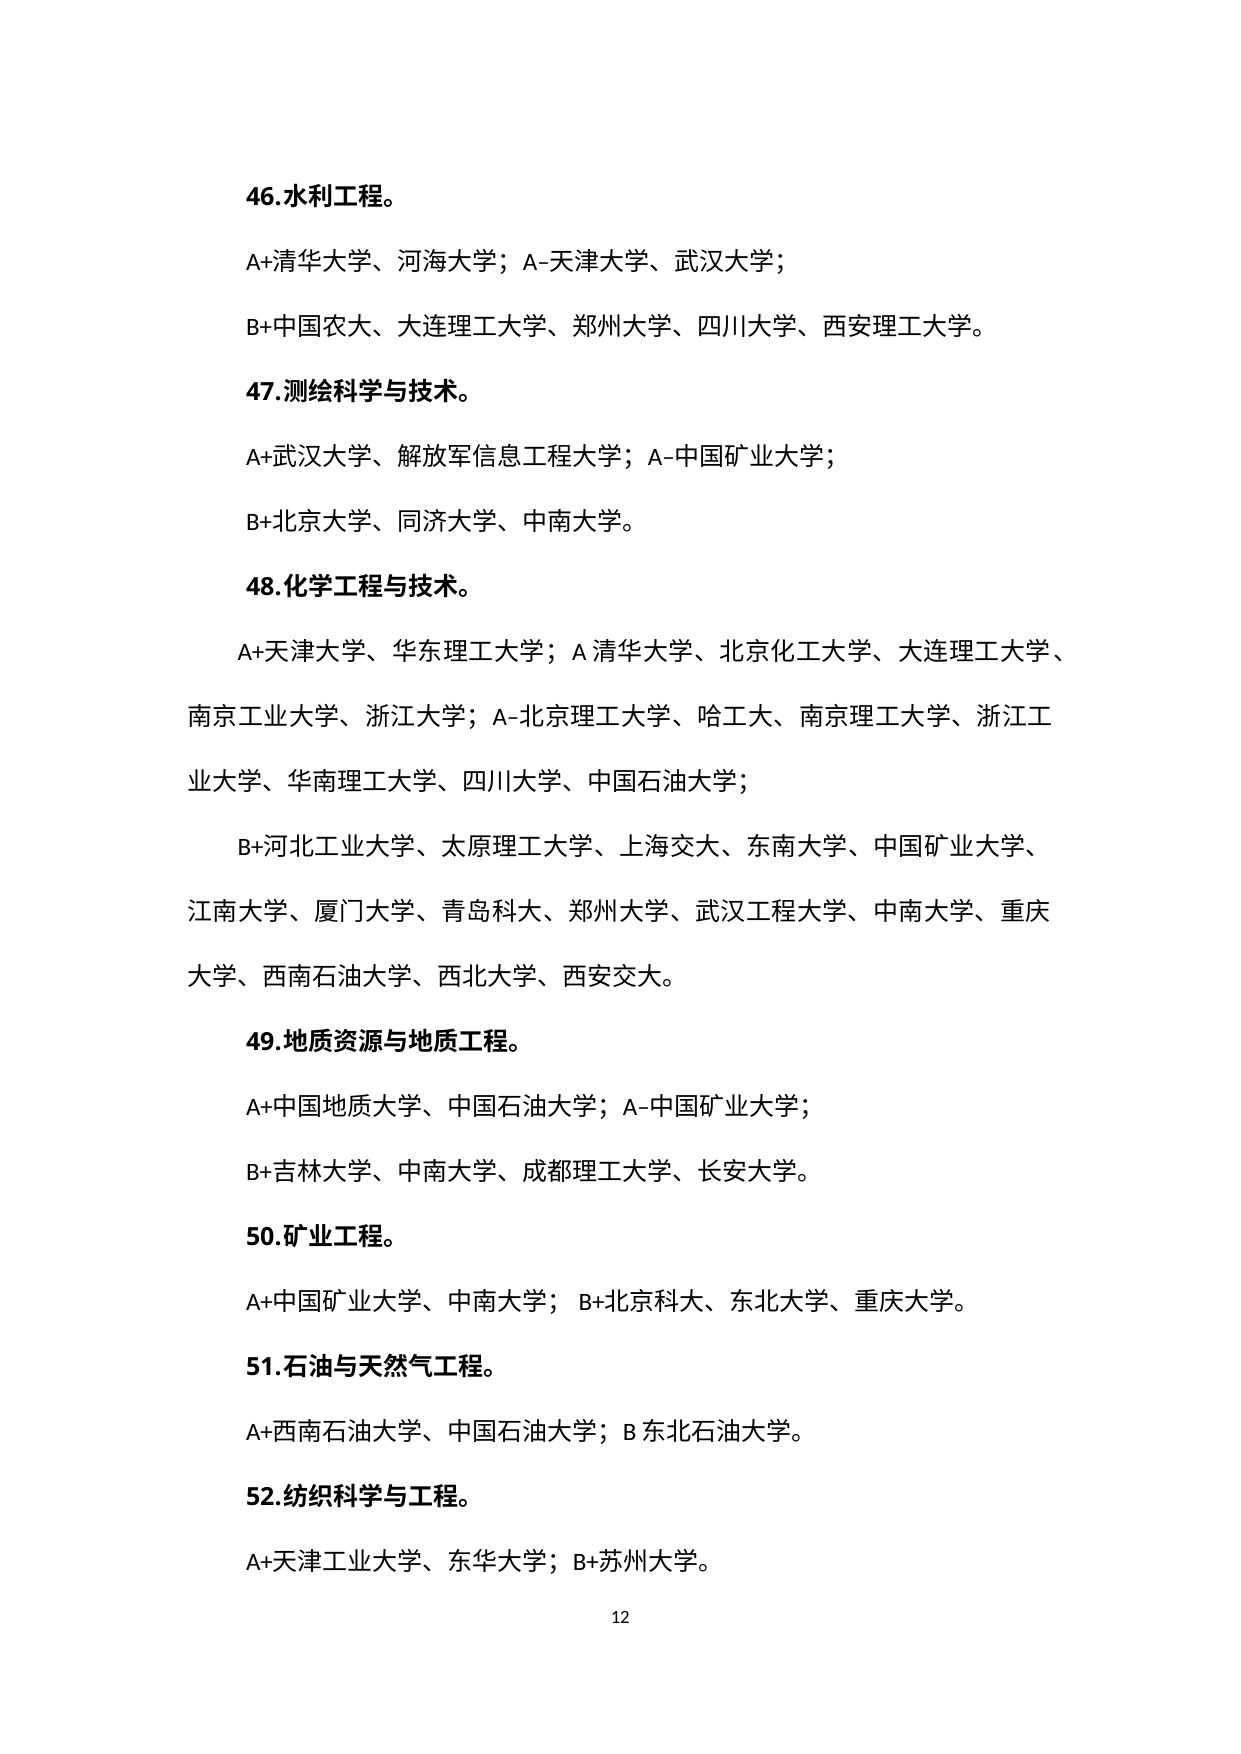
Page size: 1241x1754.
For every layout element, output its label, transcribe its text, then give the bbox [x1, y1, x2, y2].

text B+吉林大学、中南大学、成都理工大学、长安大学。 [246, 1137, 1053, 1202]
text A+天津工业大学、东华大学；B+苏州大学。 [246, 1527, 1053, 1592]
text A+武汉大学、解放军信息工程大学；A–中国矿业大学； [246, 422, 1053, 487]
list 测绘科学与技术。 [246, 357, 1053, 422]
text A+中国矿业大学、中南大学； B+北京科大、东北大学、重庆大学。 [246, 1267, 1053, 1332]
list 纺织科学与工程。 [246, 1462, 1053, 1527]
text B+中国农大、大连理工大学、郑州大学、四川大学、西安理工大学。 [246, 292, 1053, 357]
text A+中国地质大学、中国石油大学；A–中国矿业大学； [246, 1072, 1053, 1137]
text A+清华大学、河海大学；A–天津大学、武汉大学； [246, 227, 1053, 292]
text B+河北工业大学、太原理工大学、上海交大、东南大学、中国矿业大学、江南大学、厦门大学、青岛科大、郑州大学、武汉工程大学、中南大学、重庆大学、西南石油大学、西北大学、西安交大。 [187, 812, 1053, 1007]
list 化学工程与技术。 [246, 552, 1053, 617]
list 水利工程。 [246, 162, 1053, 227]
text A+西南石油大学、中国石油大学；B东北石油大学。 [246, 1397, 1053, 1462]
text A+天津大学、华东理工大学；A清华大学、北京化工大学、大连理工大学、南京工业大学、浙江大学；A–北京理工大学、哈工大、南京理工大学、浙江工业大学、华南理工大学、四川大学、中国石油大学； [187, 617, 1053, 812]
list 石油与天然气工程。 [246, 1332, 1053, 1397]
list 地质资源与地质工程。 [246, 1007, 1053, 1072]
text B+北京大学、同济大学、中南大学。 [246, 487, 1053, 552]
list 矿业工程。 [246, 1202, 1053, 1267]
